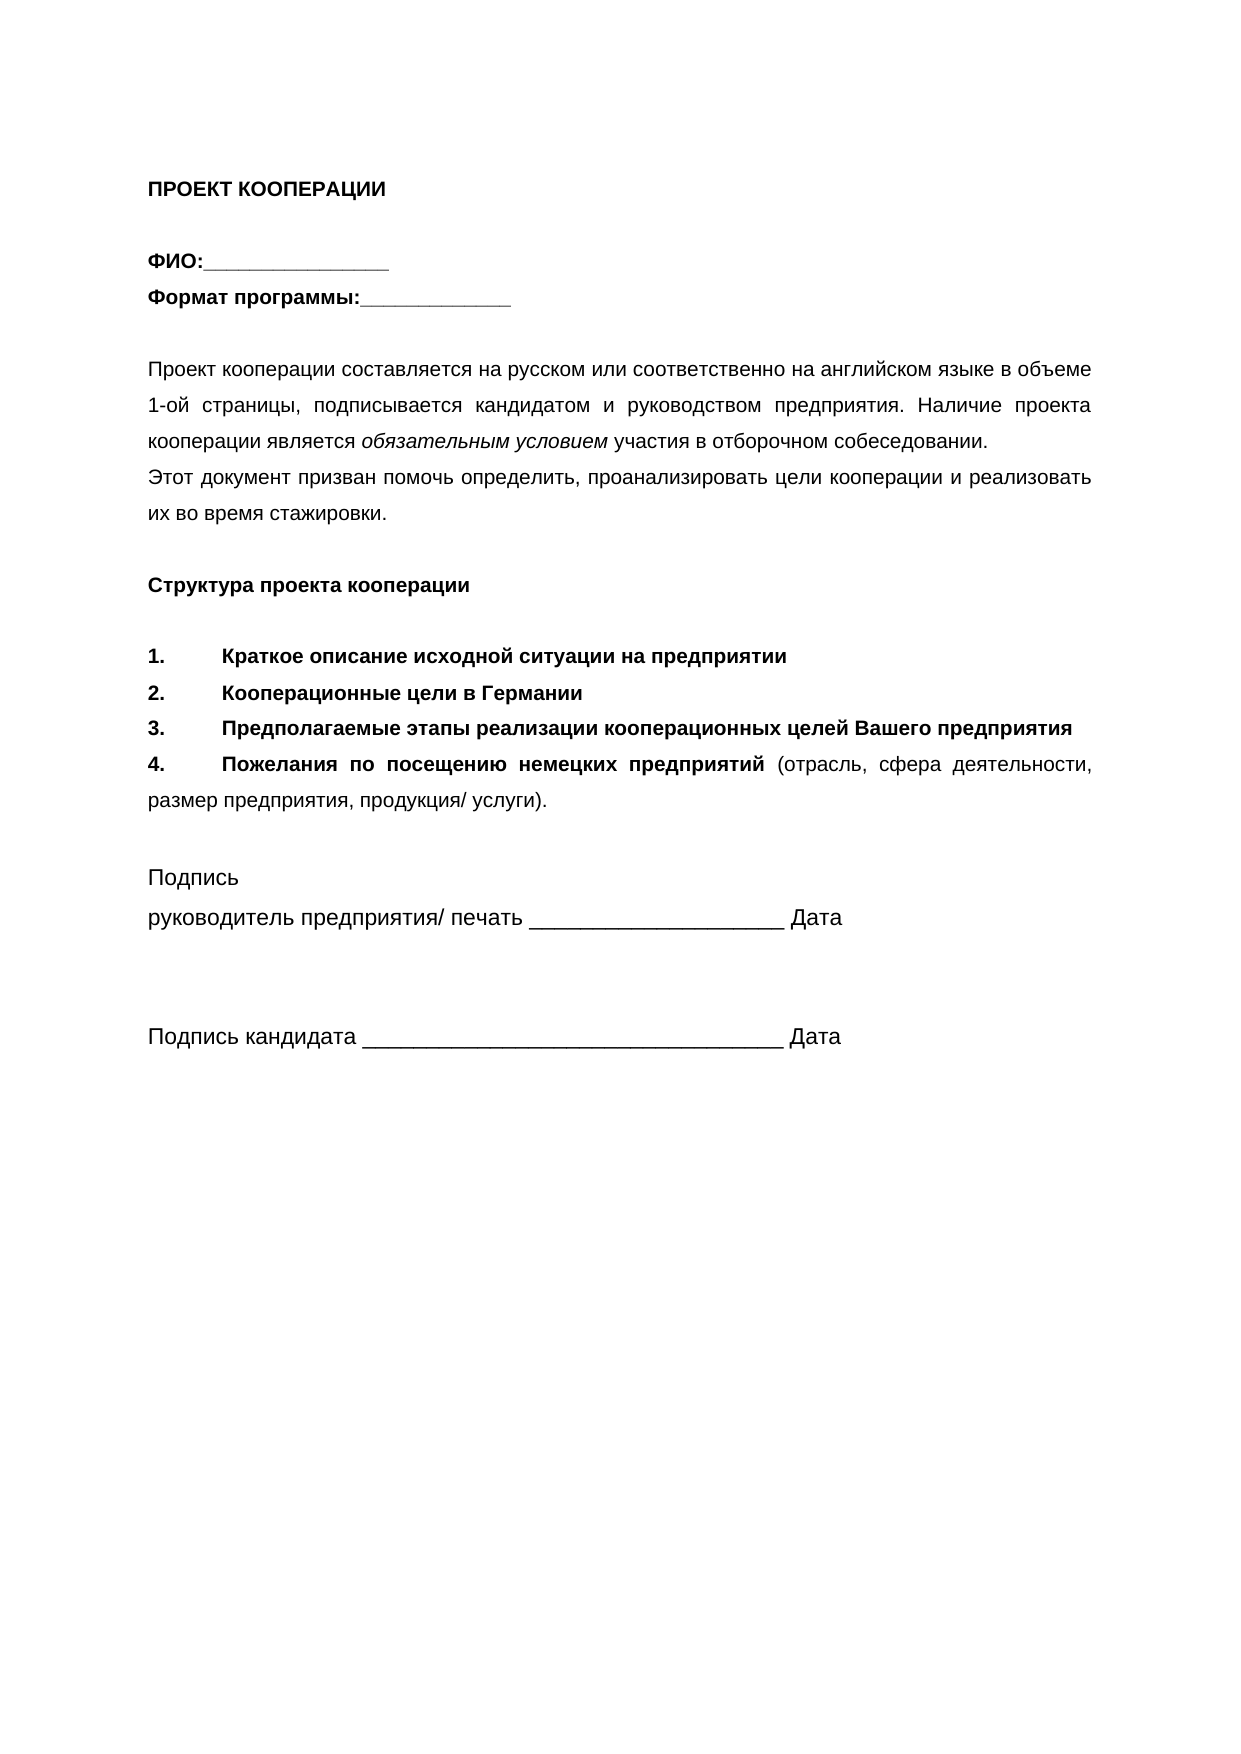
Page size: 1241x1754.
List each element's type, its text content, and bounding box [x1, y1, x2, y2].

text 2. Кооперационные цели в Германии [148, 680, 1092, 704]
text 1. Краткое описание исходной ситуации на предприятии [148, 644, 1092, 668]
text Подпись [148, 863, 1092, 890]
text руководитель предприятия/ печать ____________________ Дата [148, 903, 1092, 931]
text Этот документ призван помочь определить, проанализировать цели кооперации и реализовать их во время стажировки. [148, 465, 1092, 524]
text Структура проекта кооперации [148, 572, 1092, 596]
text Проект кооперации составляется на русском или соответственно на английском языке в объеме 1-ой страницы, подписывается кандидатом и руководством предприятия. Наличие проекта кооперации является обязательным условием участия в отборочном собеседовании. [148, 357, 1092, 453]
list Подпись кандидата _________________________________ Дата [148, 1023, 1092, 1050]
text 4. Пожелания по посещению немецких предприятий (отрасль, сфера деятельности, размер предприятия, продукция/ услуги). [148, 752, 1092, 812]
text Формат программы:_____________ [148, 285, 1092, 309]
text ПРОЕКТ КООПЕРАЦИИ [148, 177, 1092, 201]
text ФИО:________________ [148, 249, 1092, 273]
text 3. Предполагаемые этапы реализации кооперационных целей Вашего предприятия [148, 716, 1092, 740]
